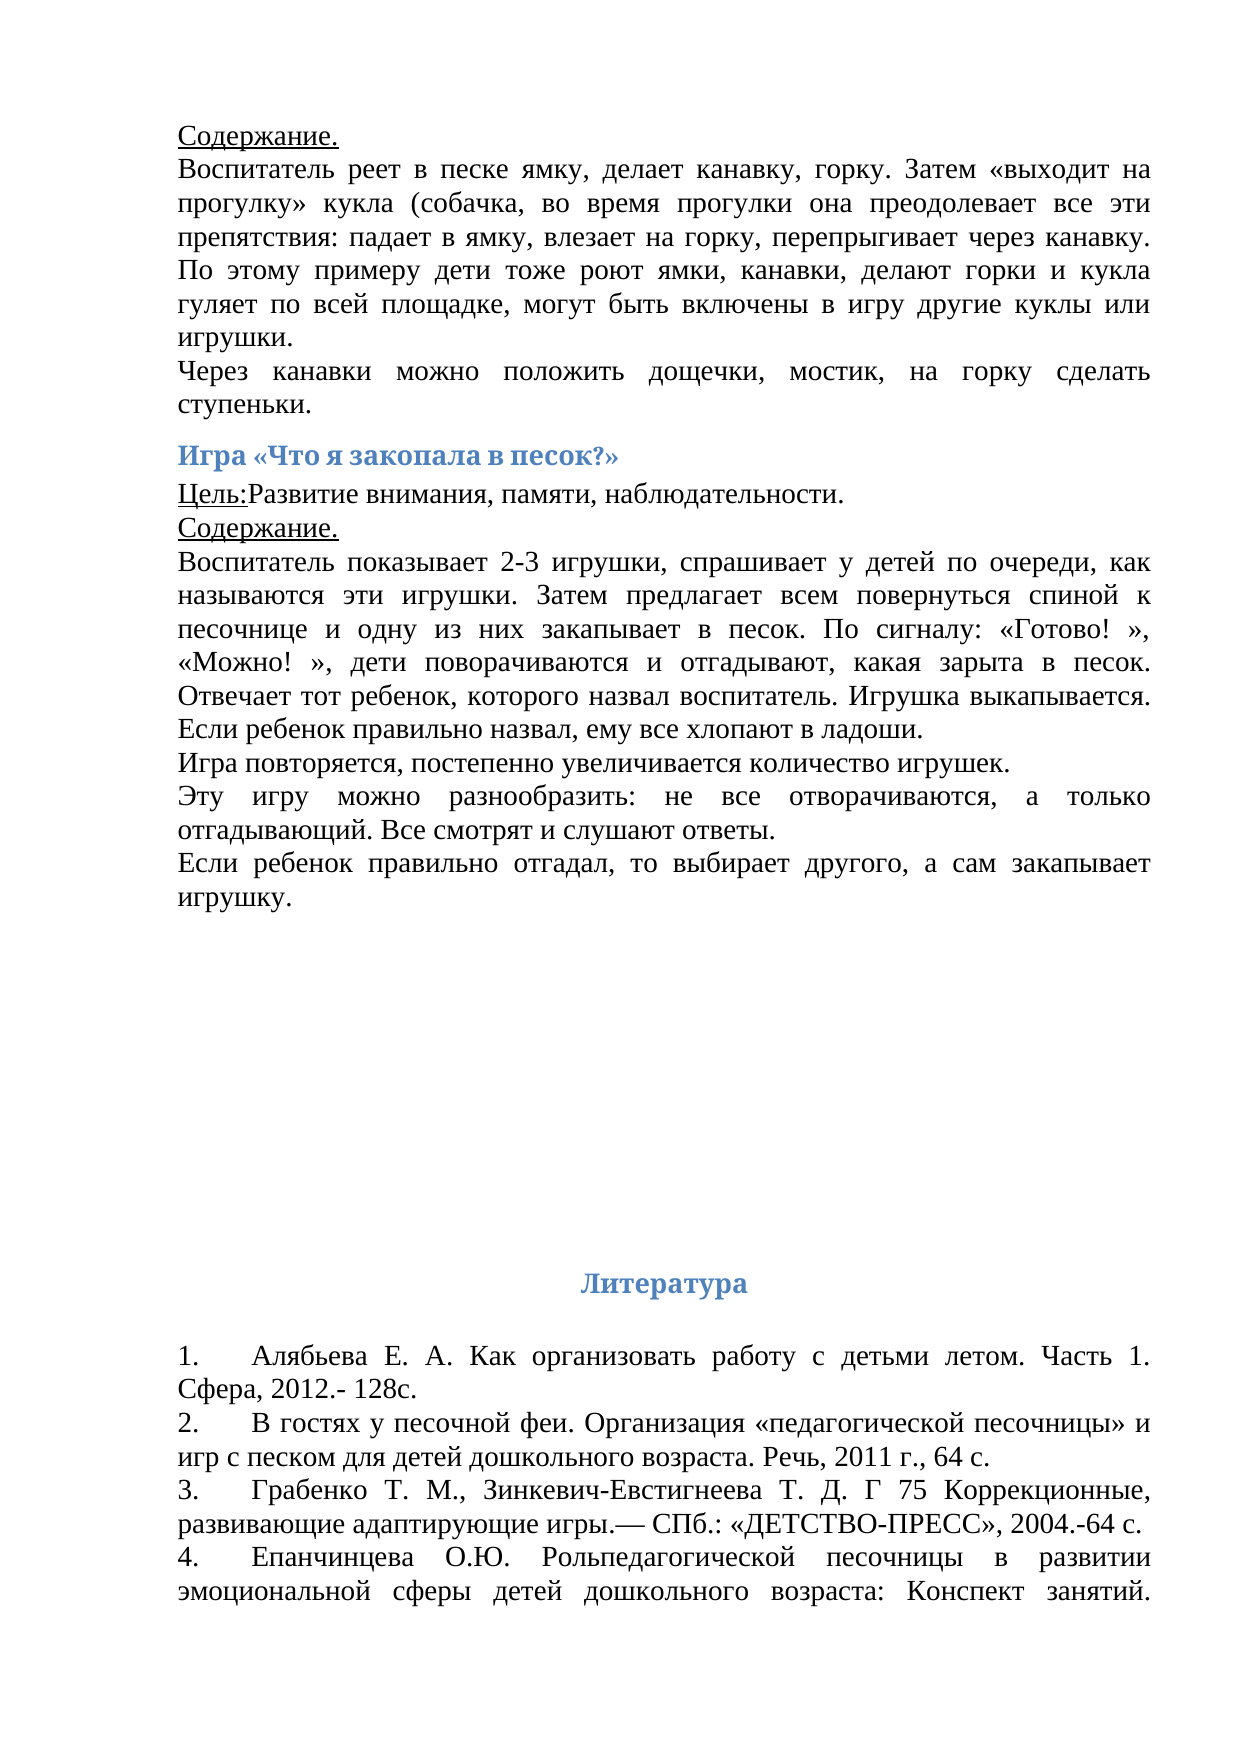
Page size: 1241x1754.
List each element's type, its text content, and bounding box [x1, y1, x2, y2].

text Игра повторяется, постепенно увеличивается количество игрушек. [177, 745, 1152, 778]
subtitle Игра «Что я закопала в песок?» [177, 441, 1152, 472]
subtitle Литература [177, 1269, 1152, 1300]
list Грабенко Т. М., Зинкевич-Евстигнеева Т. Д. Г 75 Коррекционные, развивающие адаптирующие игры.— СПб.: «ДЕТСТВО-ПРЕСС», 2004.-64 с. [177, 1472, 1152, 1539]
list В гостях у песочной феи. Организация «педагогической песочницы» и игр с песком для детей дошкольного возраста. Речь, 2011 г., 64 с. [177, 1405, 1152, 1472]
list Алябьева Е. А. Как организовать работу с детьми летом. Часть 1. Сфера, 2012.- 128с. [177, 1338, 1152, 1405]
text Воспитатель реет в песке ямку, делает канавку, горку. Затем «выходит на прогулку» кукла (собачка, во время прогулки она преодолевает все эти препятствия: падает в ямку, влезает на горку, перепрыгивает через канавку. По этому примеру дети тоже роют ямки, канавки, делают горки и кукла гуляет по всей площадке, могут быть включены в игру другие куклы или игрушки. [177, 152, 1152, 353]
text Через канавки можно положить дощечки, мостик, на горку сделать ступеньки. [177, 353, 1152, 420]
text Содержание. [177, 510, 1152, 544]
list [177, 1539, 1152, 1606]
text Эту игру можно разнообразить: не все отворачиваются, а только отгадывающий. Все смотрят и слушают ответы. [177, 778, 1152, 846]
text Содержание. [177, 118, 1152, 152]
text Воспитатель показывает 2-3 игрушки, спрашивает у детей по очереди, как называются эти игрушки. Затем предлагает всем повернуться спиной к песочнице и одну из них закапывает в песок. По сигналу: «Готово! », «Можно! », дети поворачиваются и отгадывают, какая зарыта в песок. Отвечает тот ребенок, которого назвал воспитатель. Игрушка выкапывается. Если ребенок правильно назвал, ему все хлопают в ладоши. [177, 544, 1152, 745]
text Цель:Развитие внимания, памяти, наблюдательности. [177, 477, 1152, 510]
text Если ребенок правильно отгадал, то выбирает другого, а сам закапывает игрушку. [177, 846, 1152, 913]
